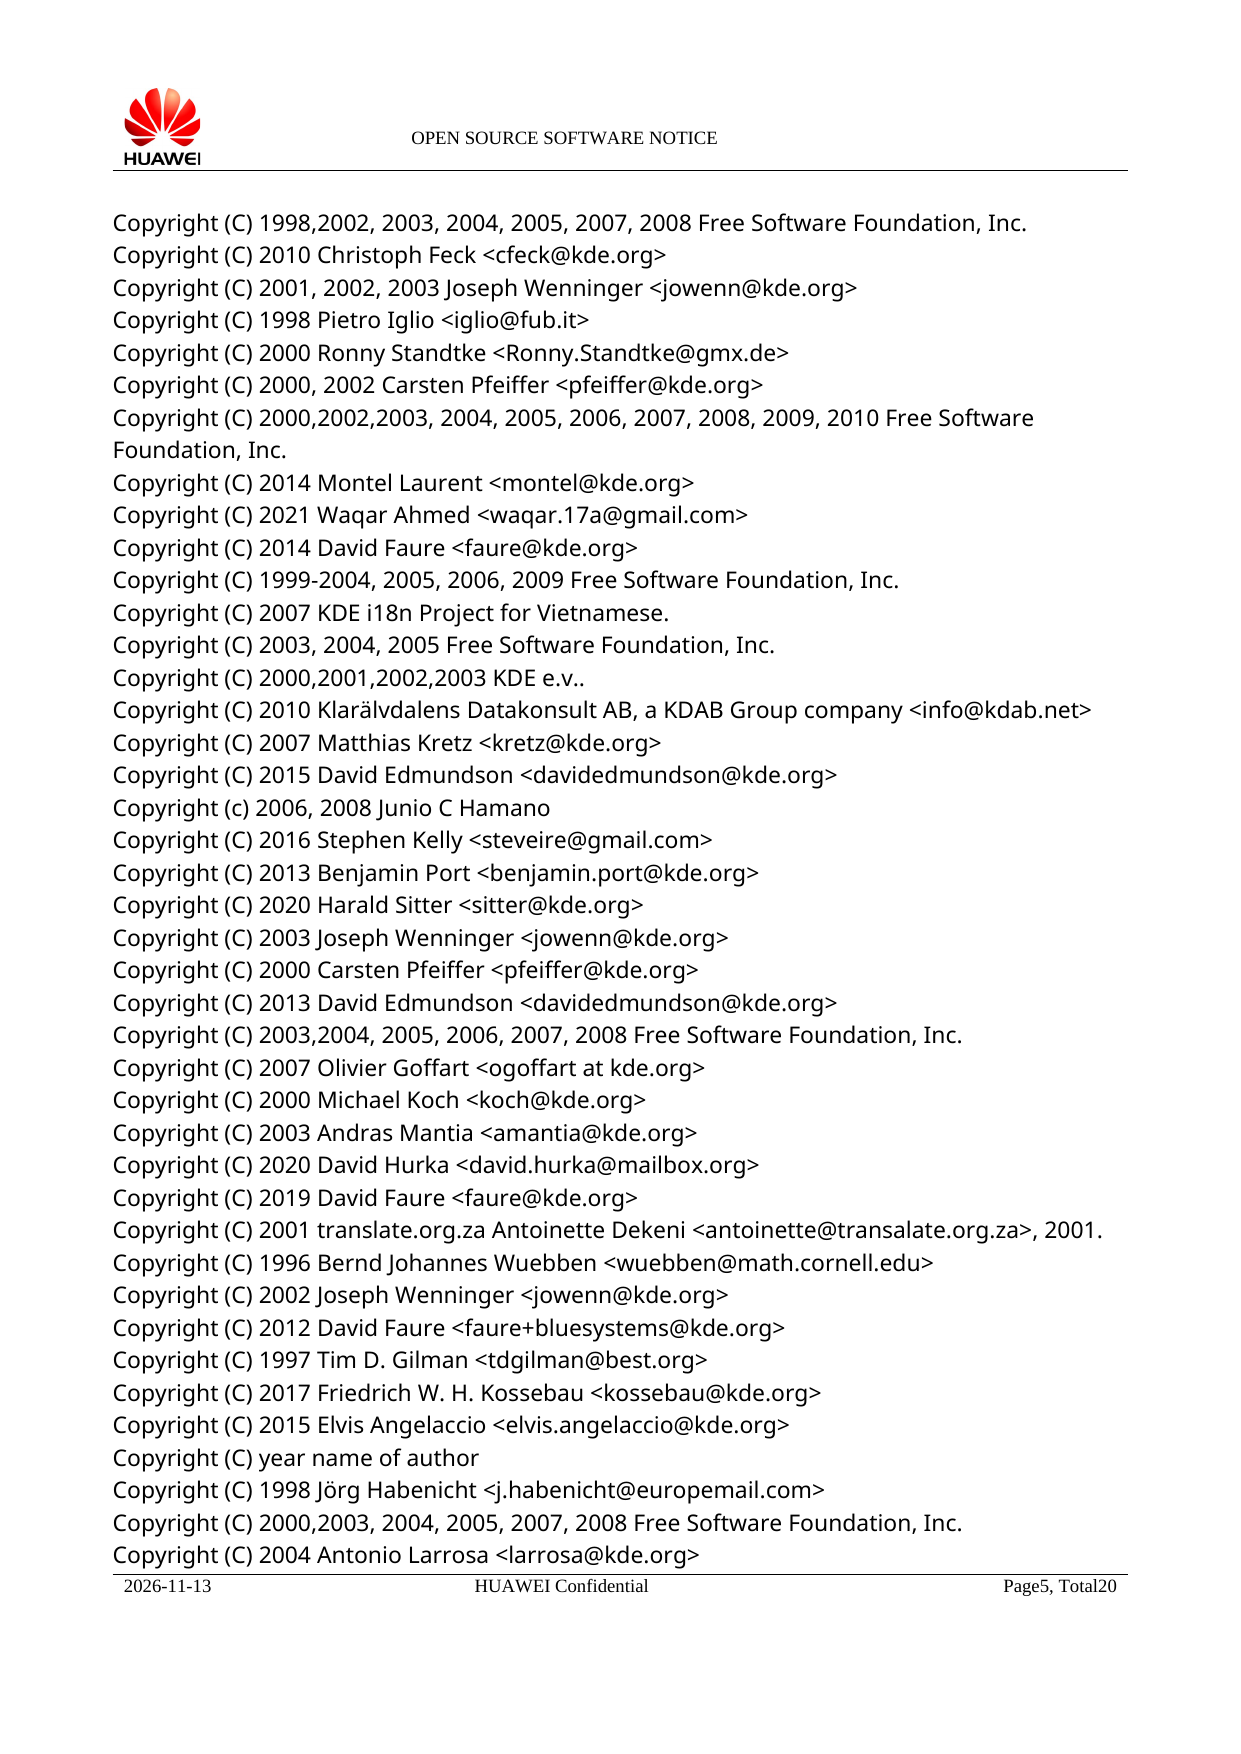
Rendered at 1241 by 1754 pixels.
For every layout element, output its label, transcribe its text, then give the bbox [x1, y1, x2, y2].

picture [124, 88, 201, 165]
